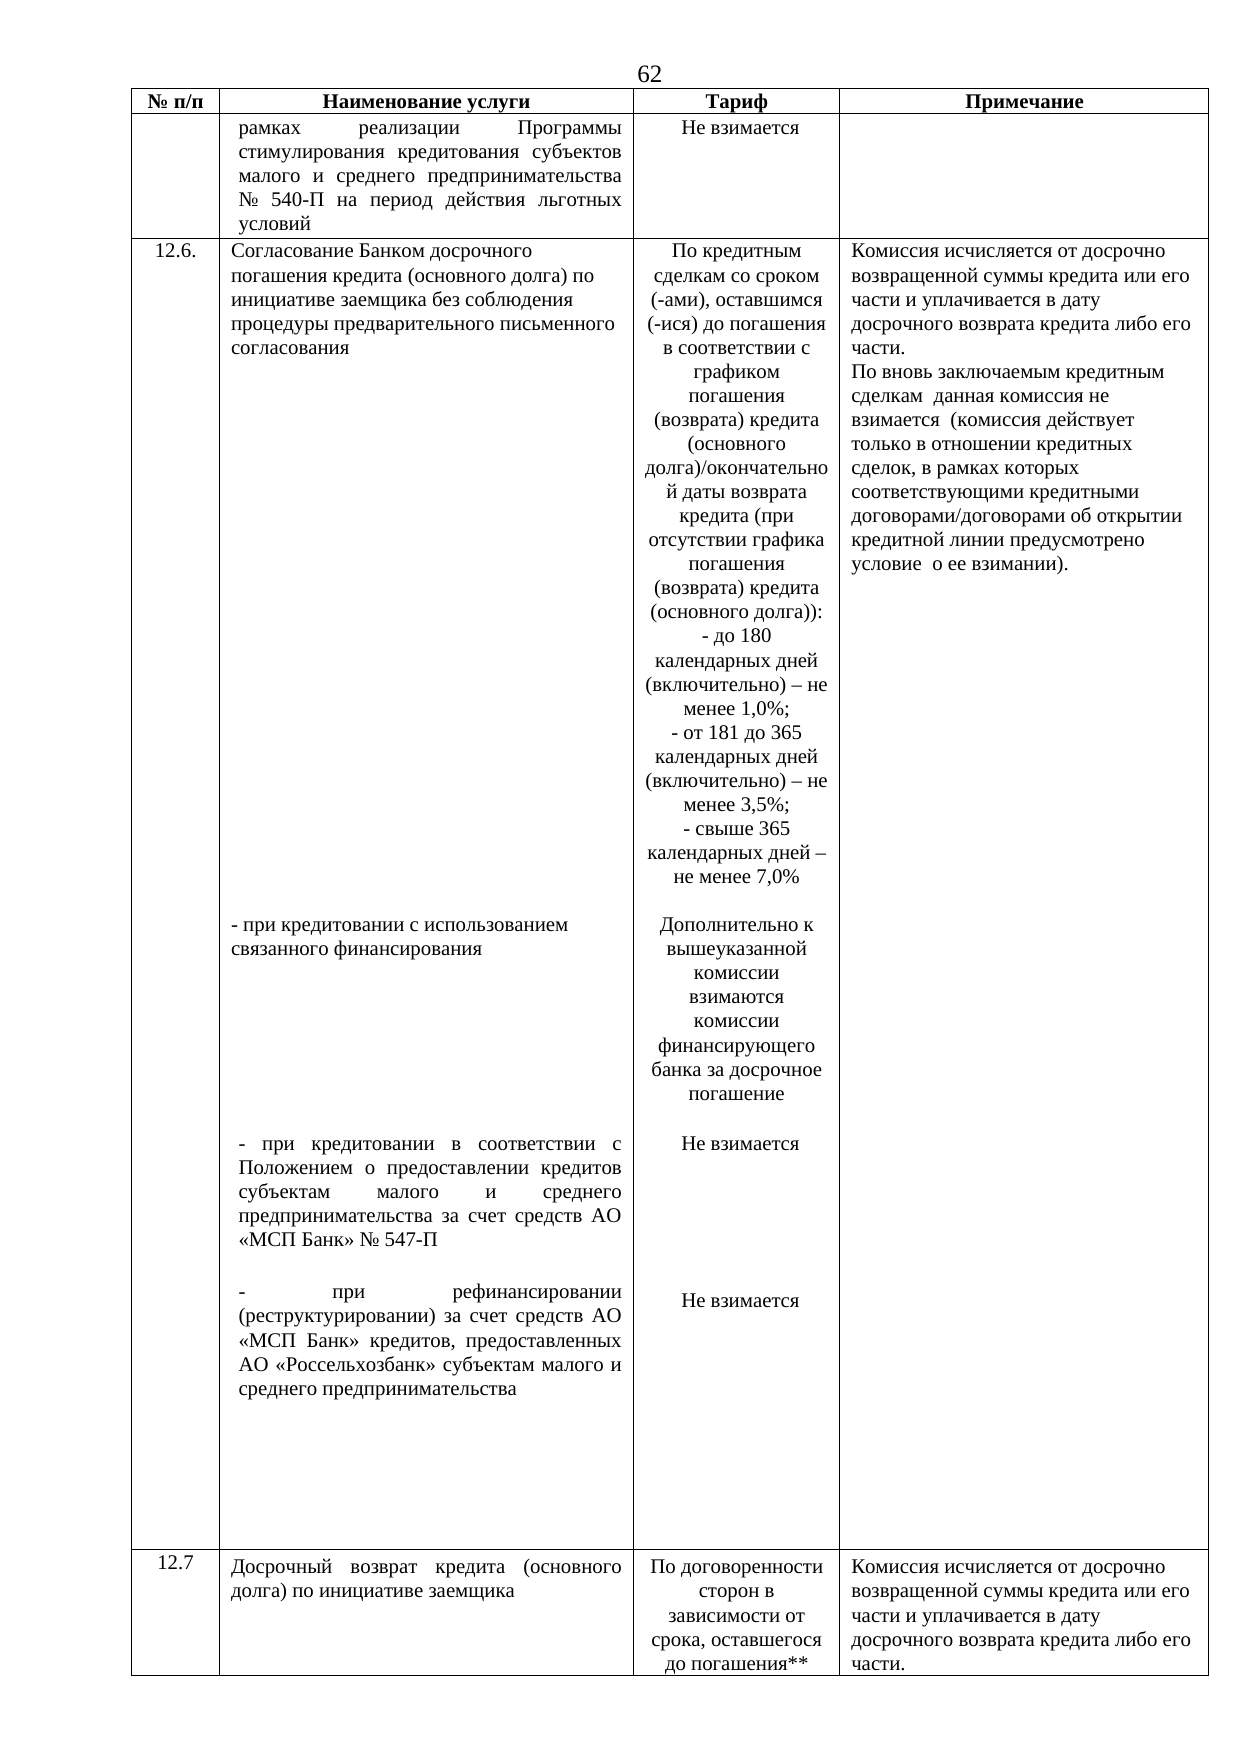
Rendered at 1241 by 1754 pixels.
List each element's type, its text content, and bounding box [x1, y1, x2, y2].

table_cell По кредитным сделкам со сроком (-ами), оставшимся (-ися) до погашения в соответствии с графиком погашения (возврата) кредита (основного долга)/окончательной даты возврата кредита (при отсутствии графика погашения (возврата) кредита (основного долга)): - до 180 календарных дней (включительно) – не менее 1,0%; - от 181 до 365 календарных дней (включительно) – не менее 3,5%; - свыше 365 календарных дней – не менее 7,0% Дополнительно к вышеуказанной комиссии взимаются комиссии финансирующего банка за досрочное погашение [634, 239, 839, 1129]
table_cell 12.6. [132, 239, 219, 1129]
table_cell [220, 114, 633, 237]
table_cell 12.7 [132, 1550, 219, 1675]
table_header Примечание [840, 89, 1208, 113]
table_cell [840, 1550, 1208, 1675]
table_cell [132, 1129, 219, 1549]
table_header № п/п [132, 89, 219, 113]
table_cell - при кредитовании в соответствии с Положением о предоставлении кредитов субъектам малого и среднего предпринимательства за счет средств АО «МСП Банк» № 547-П - при рефинансировании (реструктурировании) за счет средств АО «МСП Банк» кредитов, предоставленных АО «Россельхозбанк» субъектам малого и среднего предпринимательства [220, 1129, 633, 1549]
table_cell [634, 1550, 839, 1675]
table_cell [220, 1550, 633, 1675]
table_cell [634, 114, 839, 237]
table_cell Согласование Банком досрочного погашения кредита (основного долга) по инициативе заемщика без соблюдения процедуры предварительного письменного согласования - при кредитовании с использованием связанного финансирования [220, 239, 633, 1129]
table_header Тариф [634, 89, 839, 113]
table_cell [132, 114, 219, 237]
table_cell [840, 1129, 1208, 1549]
table_header Наименование услуги [220, 89, 633, 113]
table_cell Не взимается Не взимается [634, 1129, 839, 1549]
table_cell [840, 114, 1208, 237]
table_cell Комиссия исчисляется от досрочно возвращенной суммы кредита или его части и уплачивается в дату досрочного возврата кредита либо его части. По вновь заключаемым кредитным сделкам данная комиссия не взимается (комиссия действует только в отношении кредитных сделок, в рамках которых соответствующими кредитными договорами/договорами об открытии кредитной линии предусмотрено условие о ее взимании). [840, 239, 1208, 1129]
